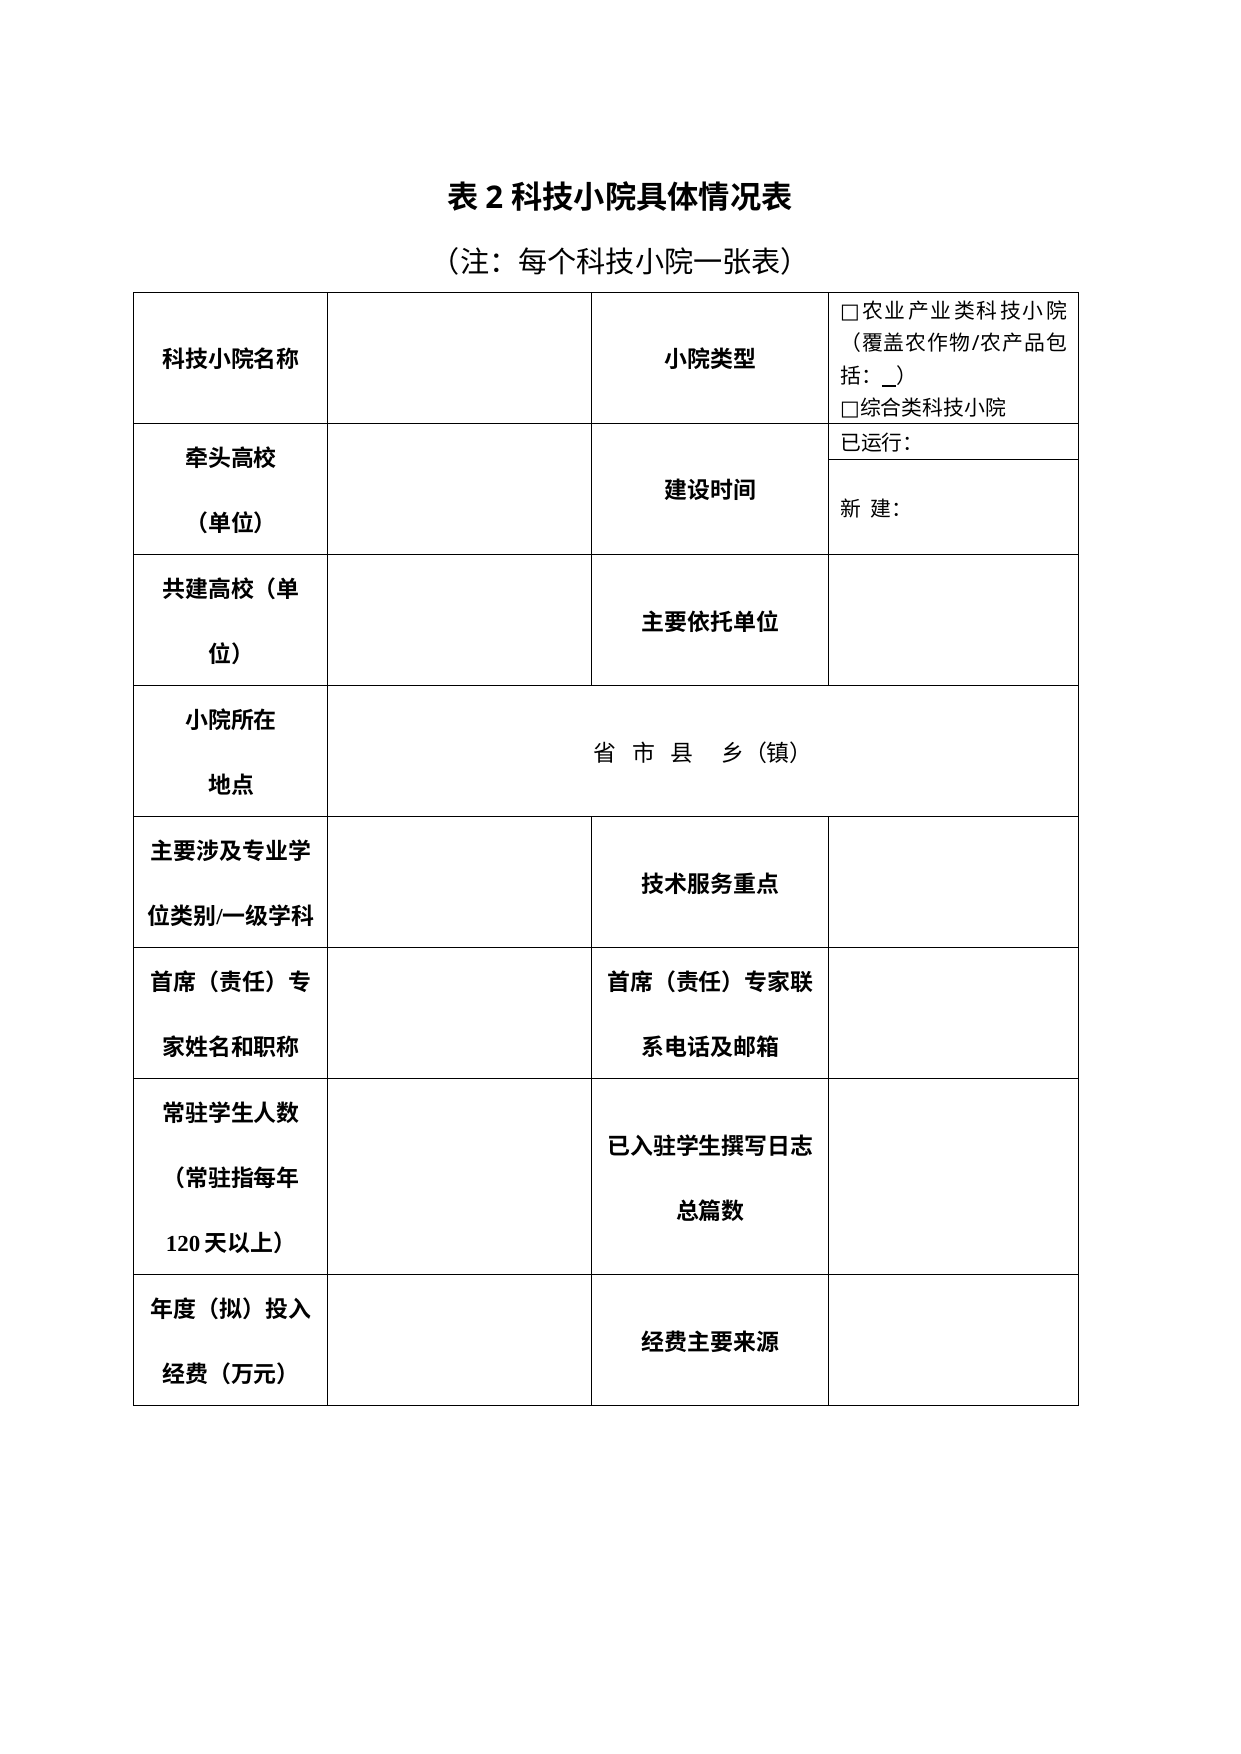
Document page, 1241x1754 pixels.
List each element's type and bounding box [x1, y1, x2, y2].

table_header [122, 162, 1118, 1406]
